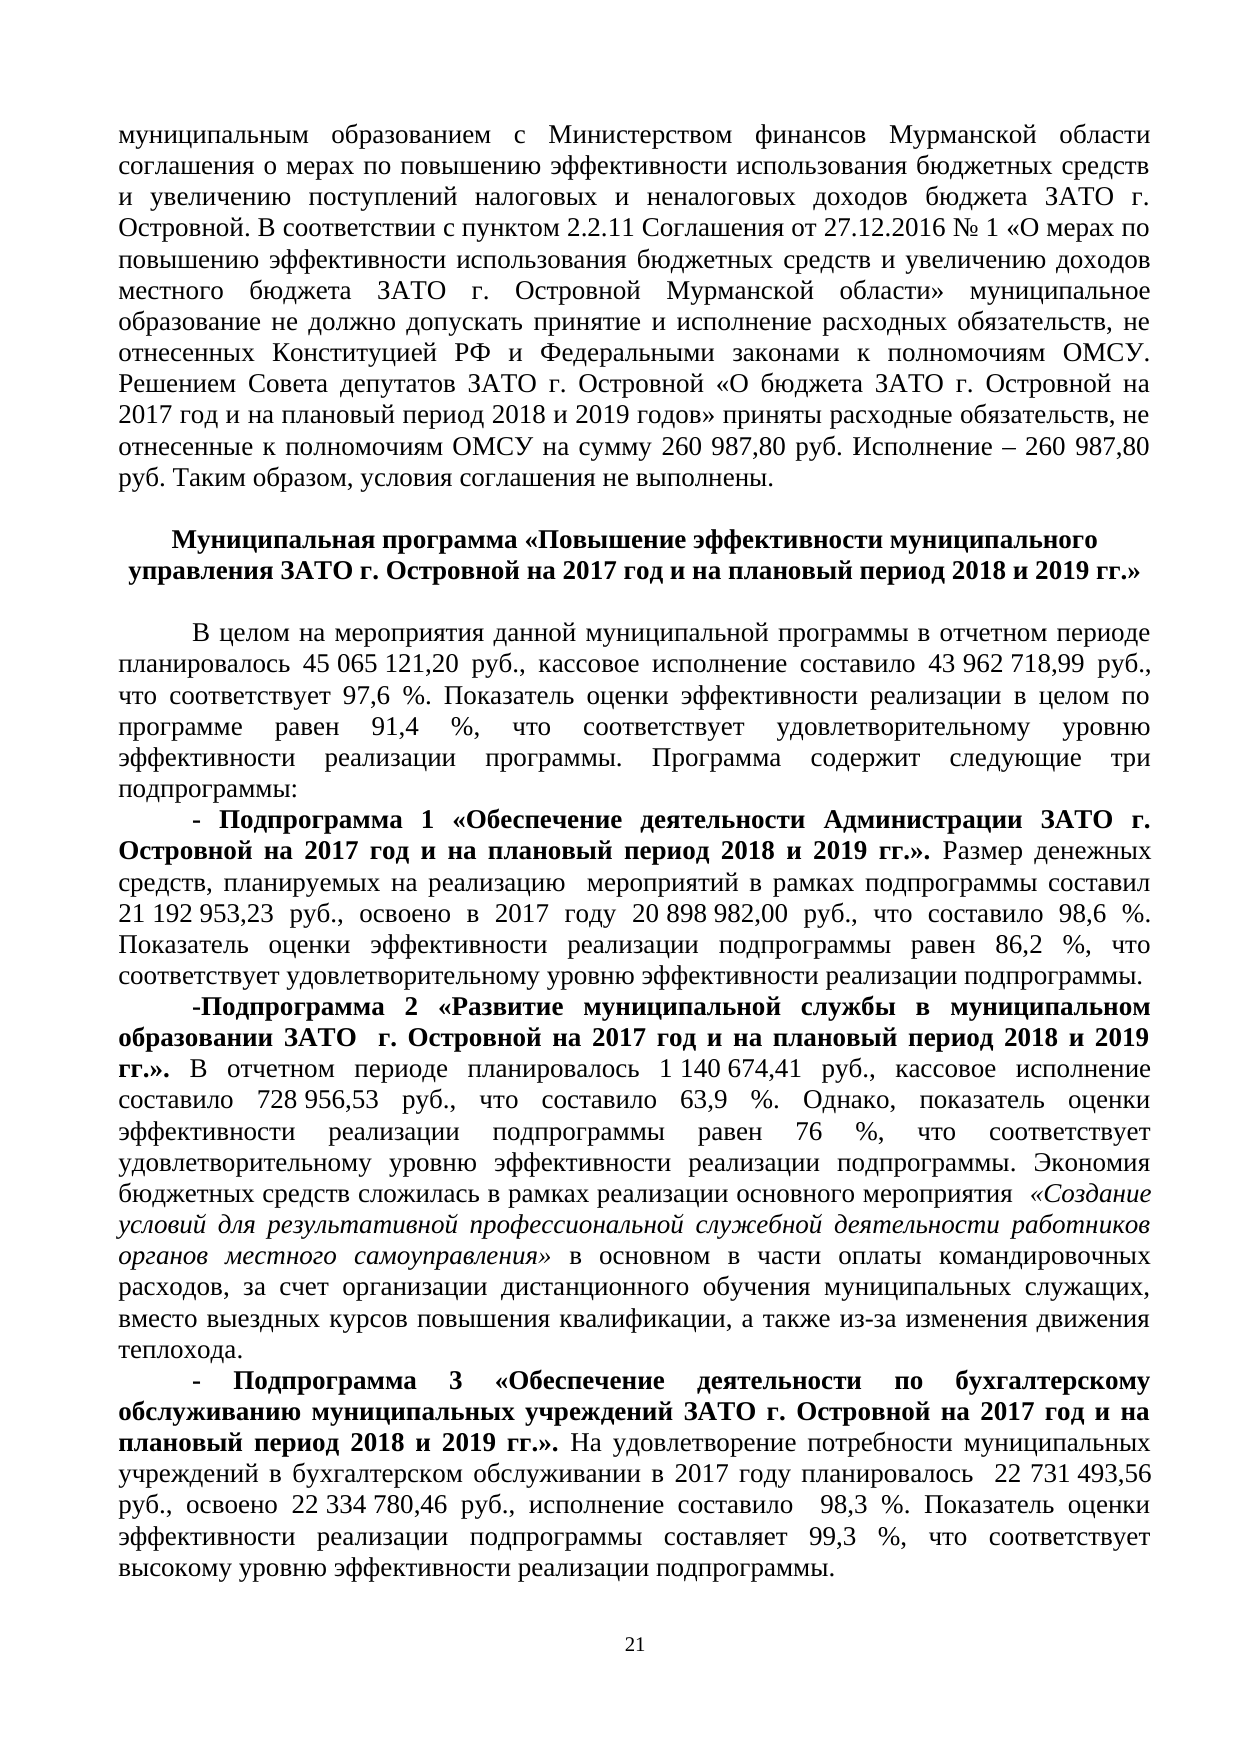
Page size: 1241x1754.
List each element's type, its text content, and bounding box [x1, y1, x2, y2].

text В целом на мероприятия данной муниципальной программы в отчетном периоде планировалось 45 065 121,20 руб., кассовое исполнение составило 43 962 718,99 руб., что соответствует 97,6 %. Показатель оценки эффективности реализации в целом по программе равен 91,4 %, что соответствует удовлетворительному уровню эффективности реализации программы. Программа содержит следующие три подпрограммы: [118, 616, 1152, 803]
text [118, 118, 1152, 492]
text -Подпрограмма 2 «Развитие муниципальной службы в муниципальном образовании ЗАТО г. Островной на 2017 год и на плановый период 2018 и 2019 гг.». В отчетном периоде планировалось 1 140 674,41 руб., кассовое исполнение составило 728 956,53 руб., что составило 63,9 %. Однако, показатель оценки эффективности реализации подпрограммы равен 76 %, что соответствует удовлетворительному уровню эффективности реализации подпрограммы. Экономия бюджетных средств сложилась в рамках реализации основного мероприятия «Создание условий для результативной профессиональной служебной деятельности работников органов местного самоуправления» в основном в части оплаты командировочных расходов, за счет организации дистанционного обучения муниципальных служащих, вместо выездных курсов повышения квалификации, а также из-за изменения движения теплохода. [118, 990, 1152, 1364]
text Муниципальная программа «Повышение эффективности муниципального управления ЗАТО г. Островной на 2017 год и на плановый период 2018 и 2019 гг.» [118, 523, 1152, 585]
text - Подпрограмма 3 «Обеспечение деятельности по бухгалтерскому обслуживанию муниципальных учреждений ЗАТО г. Островной на 2017 год и на плановый период 2018 и 2019 гг.». На удовлетворение потребности муниципальных учреждений в бухгалтерском обслуживании в 2017 году планировалось 22 731 493,56 руб., освоено 22 334 780,46 руб., исполнение составило 98,3 %. Показатель оценки эффективности реализации подпрограммы составляет 99,3 %, что соответствует высокому уровню эффективности реализации подпрограммы. [118, 1364, 1152, 1582]
text - Подпрограмма 1 «Обеспечение деятельности Администрации ЗАТО г. Островной на 2017 год и на плановый период 2018 и 2019 гг.». Размер денежных средств, планируемых на реализацию мероприятий в рамках подпрограммы составил 21 192 953,23 руб., освоено в 2017 году 20 898 982,00 руб., что составило 98,6 %. Показатель оценки эффективности реализации подпрограммы равен 86,2 %, что соответствует удовлетворительному уровню эффективности реализации подпрограммы. [118, 803, 1152, 990]
